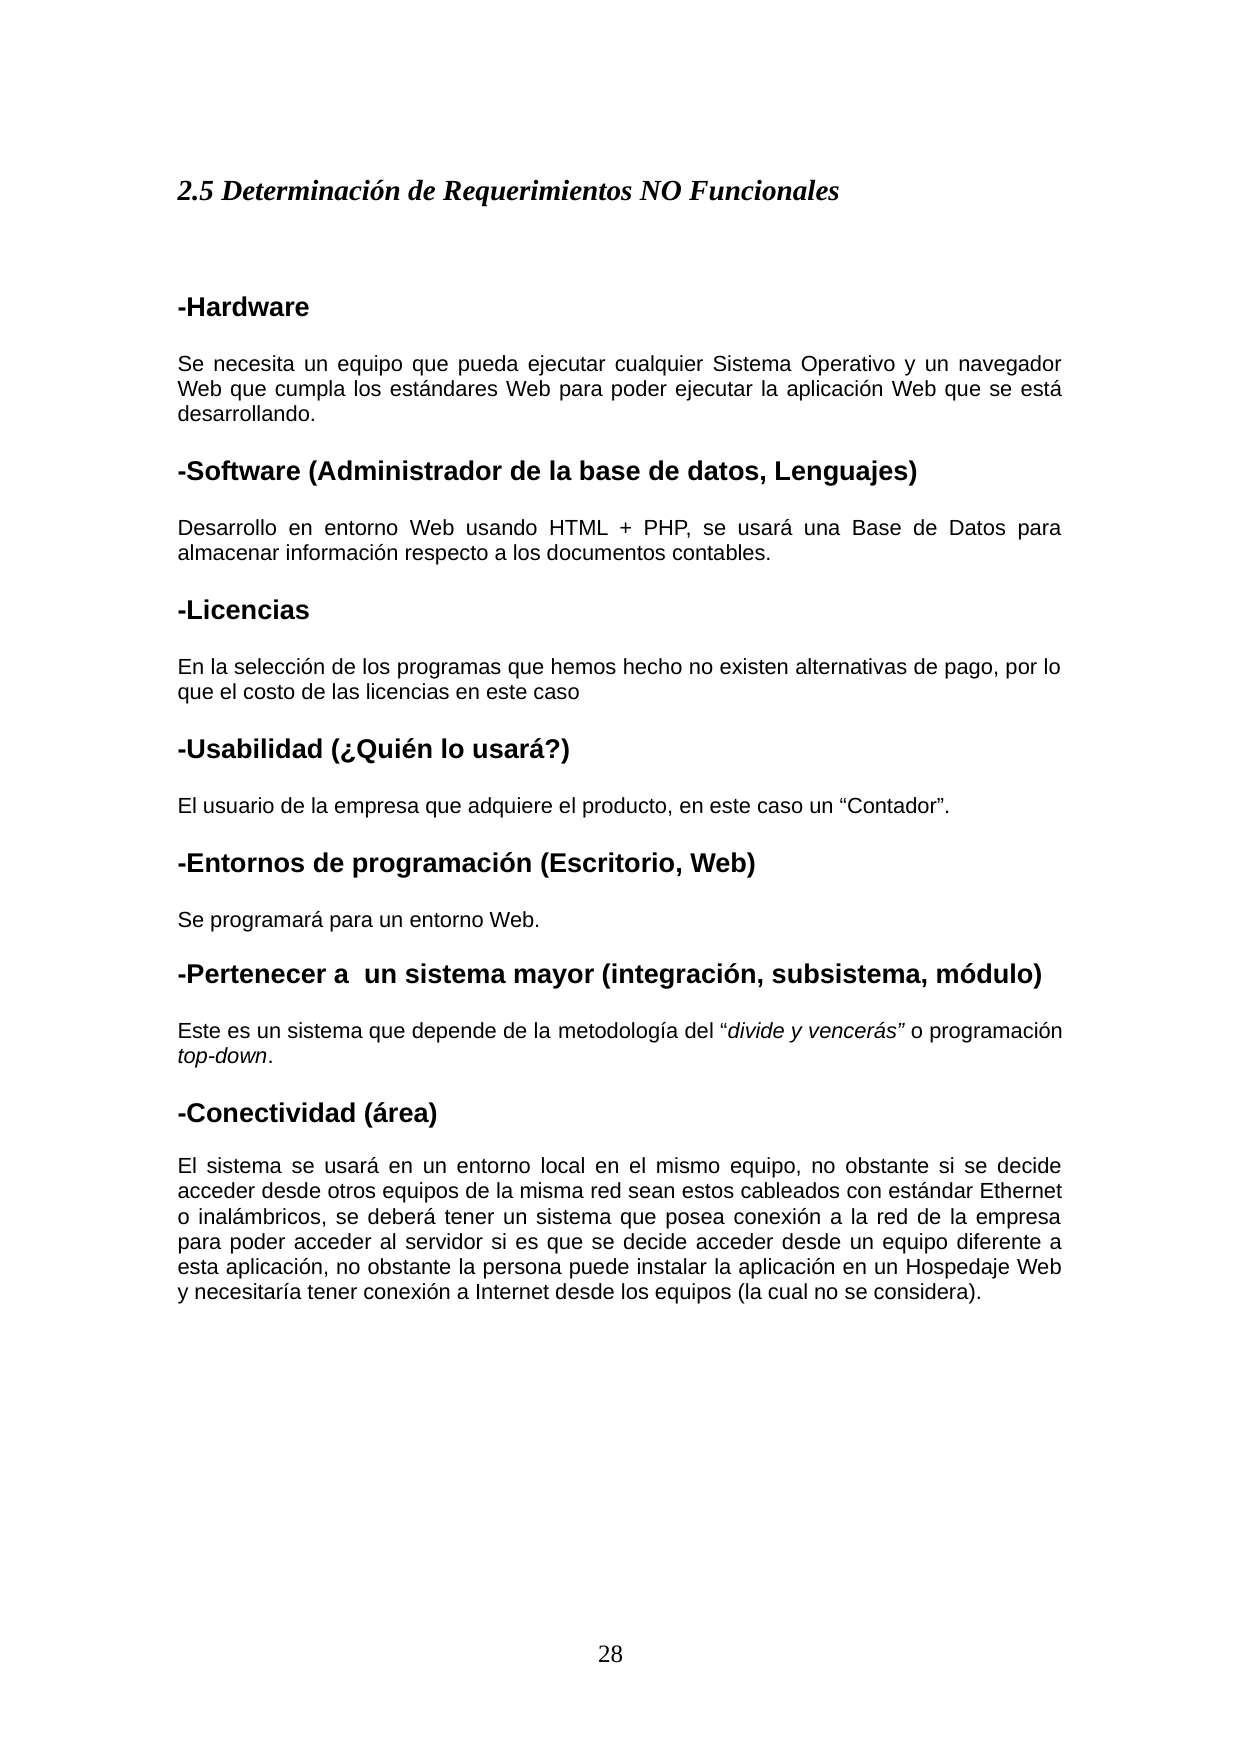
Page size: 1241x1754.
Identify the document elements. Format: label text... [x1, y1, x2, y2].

subtitle 2.5 Determinación de Requerimientos NO Funcionales [177, 173, 1063, 206]
text -Conectividad (área) [177, 1097, 1063, 1128]
text Se necesita un equipo que pueda ejecutar cualquier Sistema Operativo y un navegador Web que cumpla los estándares Web para poder ejecutar la aplicación Web que se está desarrollando. [177, 351, 1063, 426]
text -Licencias [177, 594, 1063, 625]
text En la selección de los programas que hemos hecho no existen alternativas de pago, por lo que el costo de las licencias en este caso [177, 654, 1063, 704]
text Se programará para un entorno Web. [177, 907, 1063, 932]
text -Entornos de programación (Escritorio, Web) [177, 847, 1063, 878]
text El usuario de la empresa que adquiere el producto, en este caso un “Contador”. [177, 793, 1063, 818]
text El sistema se usará en un entorno local en el mismo equipo, no obstante si se decide acceder desde otros equipos de la misma red sean estos cableados con estándar Ethernet o inalámbricos, se deberá tener un sistema que posea conexión a la red de la empresa para poder acceder al servidor si es que se decide acceder desde un equipo diferente a esta aplicación, no obstante la persona puede instalar la aplicación en un Hospedaje Web y necesitaría tener conexión a Internet desde los equipos (la cual no se considera). [177, 1153, 1063, 1304]
text -Usabilidad (¿Quién lo usará?) [177, 733, 1063, 764]
text -Pertenecer a un sistema mayor (integración, subsistema, módulo) [177, 958, 1063, 989]
text -Hardware [177, 291, 1063, 322]
text Desarrollo en entorno Web usando HTML + PHP, se usará una Base de Datos para almacenar información respecto a los documentos contables. [177, 515, 1063, 565]
text -Software (Administrador de la base de datos, Lenguajes) [177, 455, 1063, 486]
text Este es un sistema que depende de la metodología del “divide y vencerás” o programación top-down. [177, 1018, 1063, 1068]
